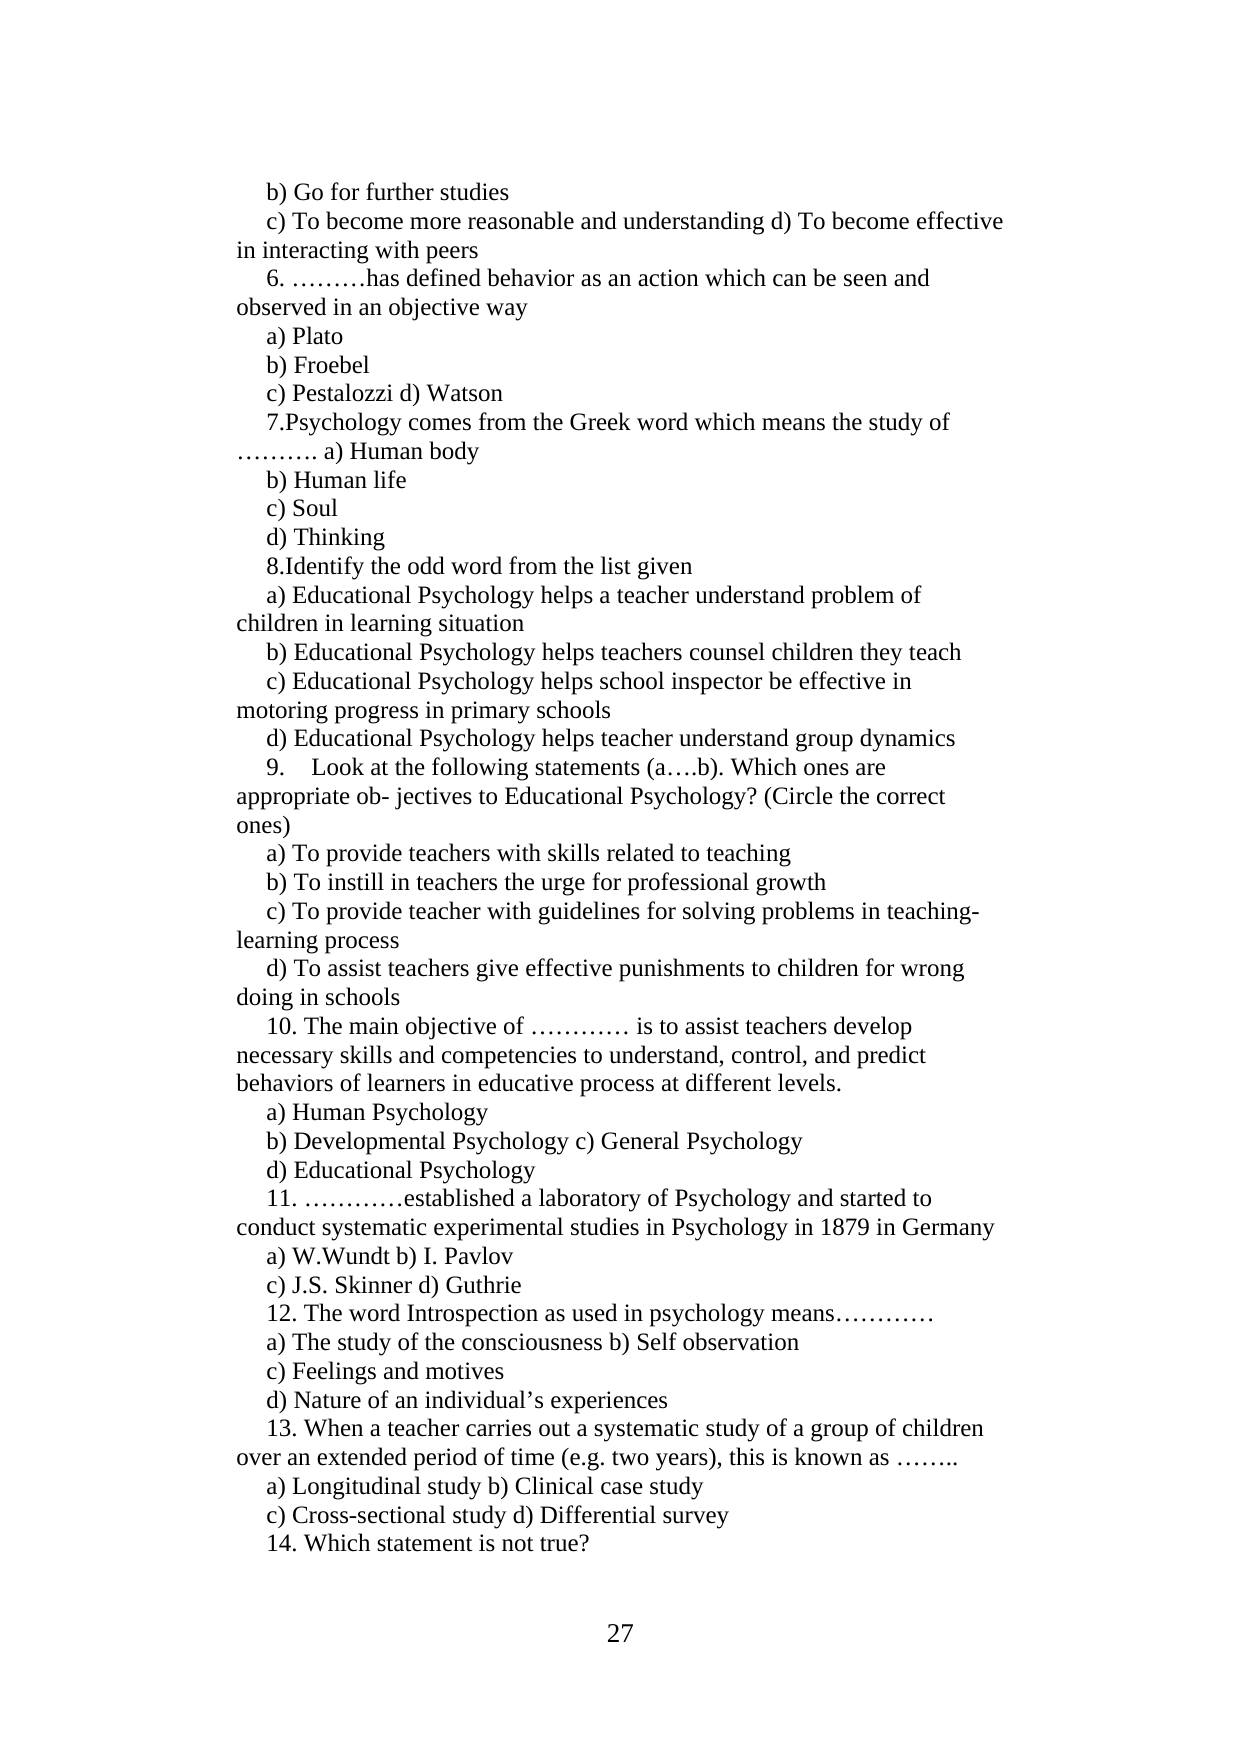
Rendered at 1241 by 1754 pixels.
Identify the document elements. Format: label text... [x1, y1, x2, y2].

text c) Feelings and motives [236, 1356, 1004, 1385]
text a) W.Wundt b) I. Pavlov [236, 1241, 1004, 1270]
text a) Educational Psychology helps a teacher understand problem of children in learning situation [236, 580, 1004, 637]
text b) Educational Psychology helps teachers counsel children they teach [236, 637, 1004, 666]
text a) To provide teachers with skills related to teaching [236, 838, 1004, 867]
text d) To assist teachers give effective punishments to children for wrong doing in schools [236, 953, 1004, 1011]
text a) The study of the consciousness b) Self observation [236, 1327, 1004, 1356]
text c) To become more reasonable and understanding d) To become effective in interacting with peers [236, 206, 1004, 263]
text 6. ………has defined behavior as an action which can be seen and observed in an objective way [236, 263, 1004, 321]
text c) Soul [236, 493, 1004, 522]
text c) Educational Psychology helps school inspector be effective in motoring progress in primary schools [236, 666, 1004, 723]
text b) Developmental Psychology c) General Psychology [236, 1126, 1004, 1155]
text a) Plato [236, 321, 1004, 350]
text d) Thinking [236, 522, 1004, 551]
text 12. The word Introspection as used in psychology means………… [236, 1298, 1004, 1327]
text d) Nature of an individual’s experiences [236, 1385, 1004, 1413]
text c) To provide teacher with guidelines for solving problems in teaching- learning process [236, 896, 1004, 953]
text 11. …………established a laboratory of Psychology and started to conduct systematic experimental studies in Psychology in 1879 in Germany [236, 1183, 1004, 1241]
text a) Longitudinal study b) Clinical case study [236, 1471, 1004, 1500]
text c) J.S. Skinner d) Guthrie [236, 1270, 1004, 1298]
text 7.Psychology comes from the Greek word which means the study of ………. a) Human body [236, 407, 1004, 465]
text c) Pestalozzi d) Watson [236, 378, 1004, 407]
text d) Educational Psychology [236, 1155, 1004, 1183]
text c) Cross-sectional study d) Differential survey [236, 1500, 1004, 1528]
text a) Human Psychology [236, 1097, 1004, 1126]
text b) To instill in teachers the urge for professional growth [236, 867, 1004, 896]
text b) Go for further studies [236, 177, 1004, 206]
text 13. When a teacher carries out a systematic study of a group of children over an extended period of time (e.g. two years), this is known as …….. [236, 1413, 1004, 1471]
text 14. Which statement is not true? [236, 1528, 1004, 1557]
text 8.Identify the odd word from the list given [236, 551, 1004, 580]
text b) Human life [236, 465, 1004, 493]
text 9. Look at the following statements (a….b). Which ones are appropriate ob- jectives to Educational Psychology? (Circle the correct ones) [236, 752, 1004, 838]
text d) Educational Psychology helps teacher understand group dynamics [236, 723, 1004, 752]
text 10. The main objective of ………… is to assist teachers develop necessary skills and competencies to understand, control, and predict behaviors of learners in educative process at different levels. [236, 1011, 1004, 1097]
text b) Froebel [236, 350, 1004, 378]
